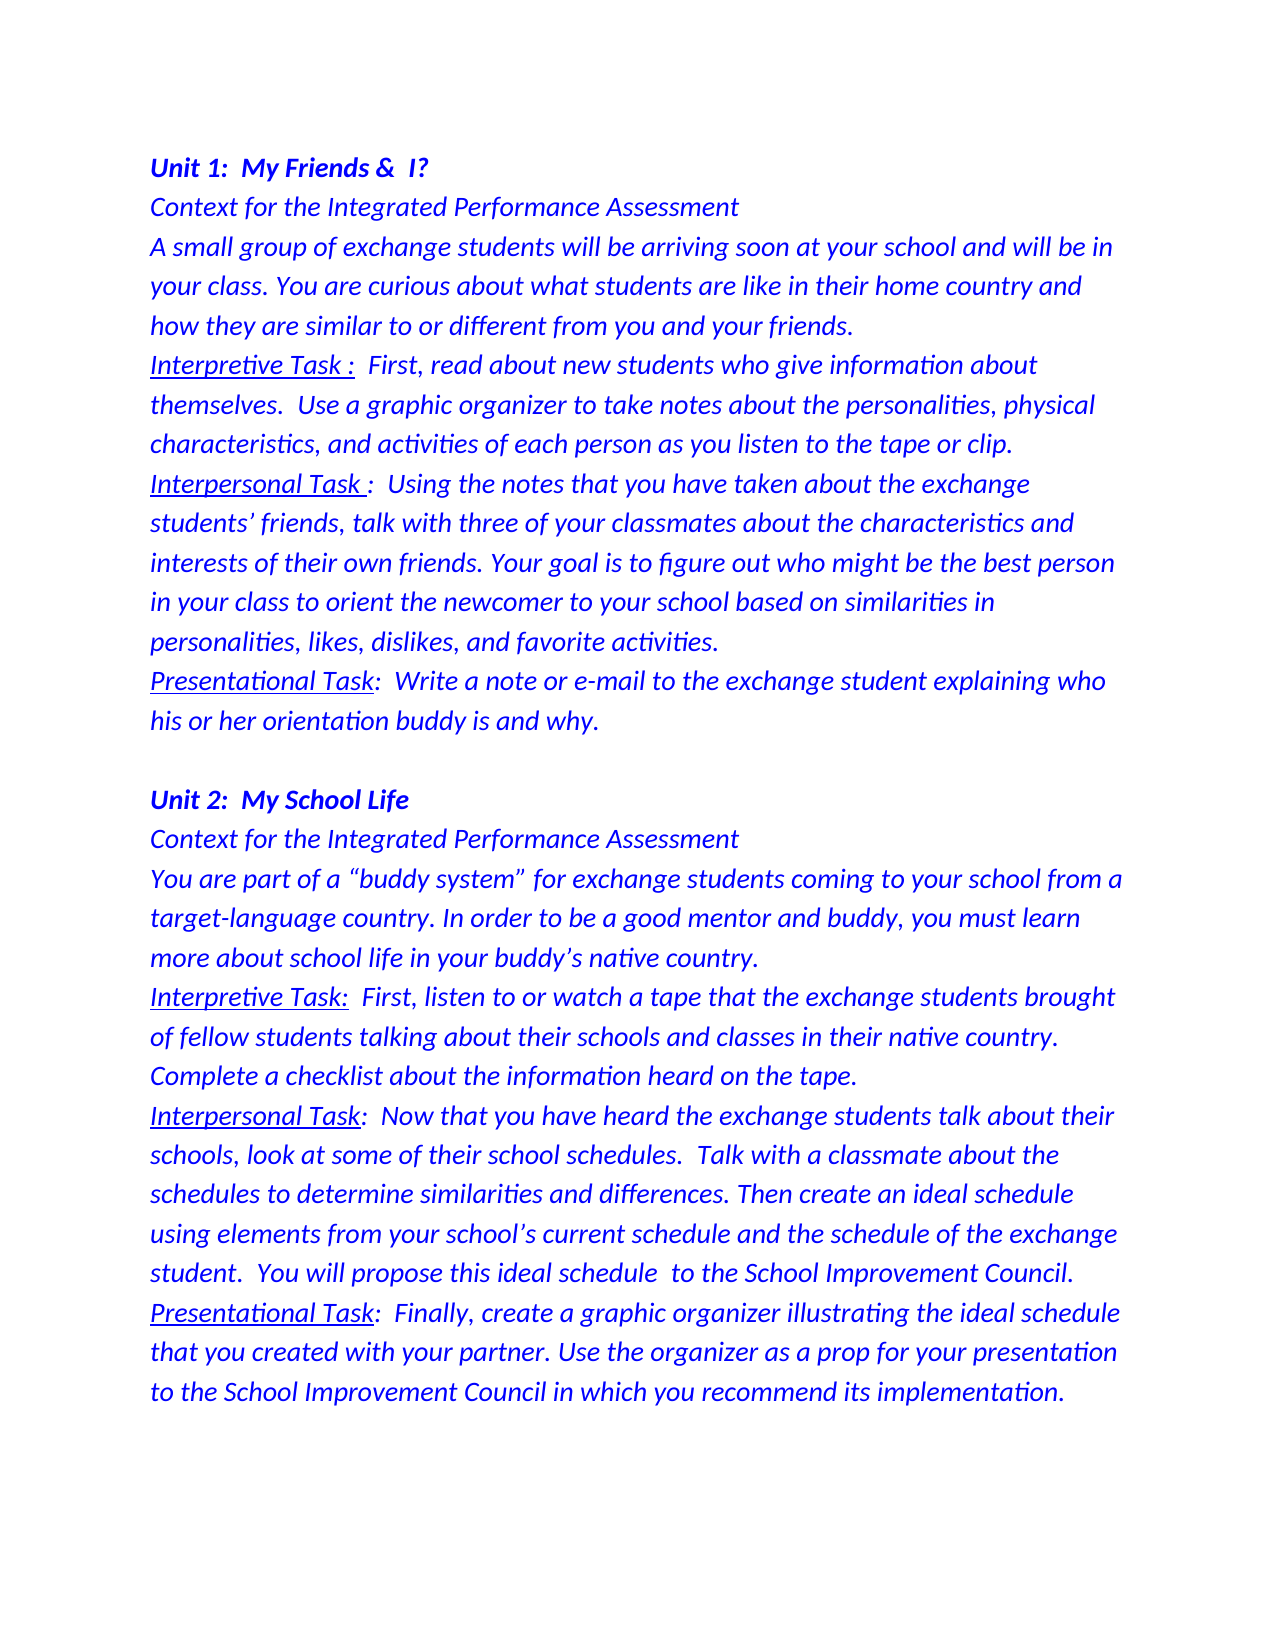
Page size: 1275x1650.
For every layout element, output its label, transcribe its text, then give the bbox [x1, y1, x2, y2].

text Unit 1: My Friends & I? Context for the Integrated Performance Assessment A small group of exchange students will be arriving soon at your school and will be in your class. You are curious about what students are like in their home country and how they are similar to or different from you and your friends. Interpretive Task : First, read about new students who give information about themselves. Use a graphic organizer to take notes about the personalities, physical characteristics, and activities of each person as you listen to the tape or clip. Interpersonal Task : Using the notes that you have taken about the exchange students’ friends, talk with three of your classmates about the characteristics and interests of their own friends. Your goal is to figure out who might be the best person in your class to orient the newcomer to your school based on similarities in personalities, likes, dislikes, and favorite activities. Presentational Task: Write a note or e-mail to the exchange student explaining who his or her orientation buddy is and why. Unit 2: My School Life Context for the Integrated Performance Assessment You are part of a “buddy system” for exchange students coming to your school from a target-language country. In order to be a good mentor and buddy, you must learn more about school life in your buddy’s native country. Interpretive Task: First, listen to or watch a tape that the exchange students brought of fellow students talking about their schools and classes in their native country. Complete a checklist about the information heard on the tape. Interpersonal Task: Now that you have heard the exchange students talk about their schools, look at some of their school schedules. Talk with a classmate about the schedules to determine similarities and differences. Then create an ideal schedule using elements from your school’s current schedule and the schedule of the exchange student. You will propose this ideal schedule to the School Improvement Council. Presentational Task: Finally, create a graphic organizer illustrating the ideal schedule that you created with your partner. Use the organizer as a prop for your presentation to the School Improvement Council in which you recommend its implementation. [150, 150, 1125, 1483]
